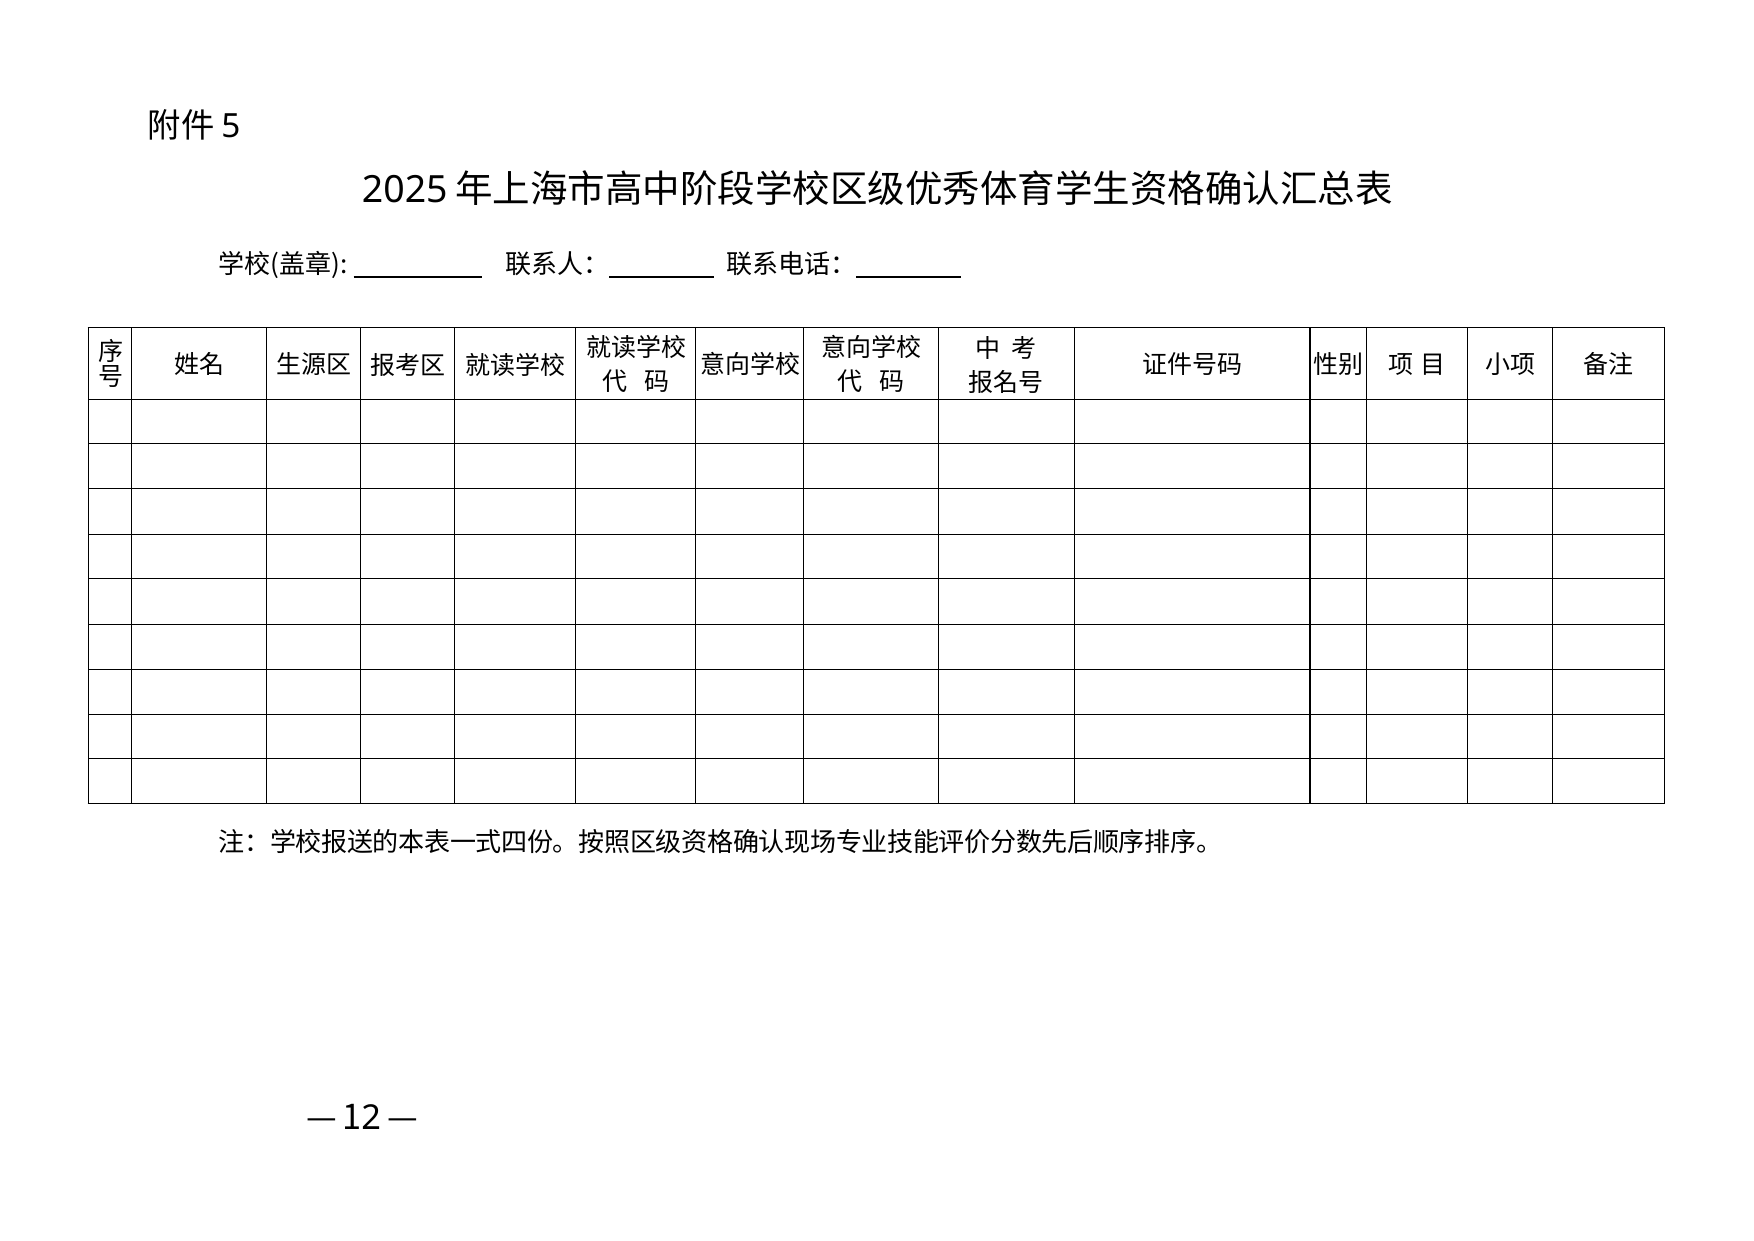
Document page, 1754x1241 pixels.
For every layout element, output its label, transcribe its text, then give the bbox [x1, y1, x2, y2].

table_cell [132, 759, 266, 803]
table_header 序号 [89, 328, 131, 398]
table_cell [1468, 670, 1552, 713]
table_cell [1367, 400, 1467, 443]
table_cell [696, 489, 803, 534]
table_cell [1553, 489, 1664, 534]
table_cell [1468, 579, 1552, 624]
table_header 就读学校 代 码 [576, 328, 695, 398]
table_header 小项 [1468, 328, 1552, 398]
table_cell [576, 670, 695, 713]
table_cell [1367, 670, 1467, 713]
table_cell [267, 489, 360, 534]
table_cell [1311, 579, 1366, 624]
table_cell [1468, 625, 1552, 669]
table_cell [696, 535, 803, 578]
table_cell [455, 715, 575, 758]
table_cell [267, 759, 360, 803]
table_cell [1311, 400, 1366, 443]
table_cell [1367, 715, 1467, 758]
table_cell [1311, 535, 1366, 578]
table_cell [576, 625, 695, 669]
table_cell [1553, 715, 1664, 758]
table_cell [1553, 400, 1664, 443]
table_cell [455, 444, 575, 488]
table_cell [132, 400, 266, 443]
table_cell [1075, 759, 1309, 803]
table_cell [455, 535, 575, 578]
table_cell [361, 625, 454, 669]
table_cell [89, 444, 131, 488]
table_cell [1553, 625, 1664, 669]
table_cell [361, 489, 454, 534]
table_cell [576, 489, 695, 534]
table_header 中 考 报名号 [939, 328, 1074, 398]
table_cell [576, 579, 695, 624]
table_cell [939, 579, 1074, 624]
table_cell [1075, 579, 1309, 624]
table_cell [132, 579, 266, 624]
table_cell [1468, 444, 1552, 488]
table_cell [89, 400, 131, 443]
table_cell [939, 444, 1074, 488]
table_cell [1553, 759, 1664, 803]
table_cell [576, 715, 695, 758]
table_cell [89, 759, 131, 803]
table_cell [89, 535, 131, 578]
table_cell [804, 535, 938, 578]
table_cell [1075, 625, 1309, 669]
table_cell [696, 625, 803, 669]
table_header 就读学校 [455, 328, 575, 398]
table_cell [89, 579, 131, 624]
table_header 报考区 [361, 328, 454, 398]
table_cell [1311, 625, 1366, 669]
table_cell [576, 759, 695, 803]
table_cell [1553, 579, 1664, 624]
table_header 备注 [1553, 328, 1664, 398]
table_cell [804, 759, 938, 803]
table_cell [132, 715, 266, 758]
table_cell [1468, 489, 1552, 534]
text 注：学校报送的本表一式四份。按照区级资格确认现场专业技能评价分数先后顺序排序。 [160, 808, 1556, 873]
table_cell [1367, 489, 1467, 534]
table_cell [132, 535, 266, 578]
table_cell [1075, 489, 1309, 534]
table_cell [804, 400, 938, 443]
table_cell [1468, 759, 1552, 803]
table_cell [576, 444, 695, 488]
table_cell [1311, 759, 1366, 803]
table_cell [267, 715, 360, 758]
table_cell [939, 489, 1074, 534]
text 2025年上海市高中阶段学校区级优秀体育学生资格确认汇总表 [148, 155, 1606, 214]
table_cell [939, 535, 1074, 578]
table_cell [804, 625, 938, 669]
table_cell [267, 400, 360, 443]
table_cell [696, 759, 803, 803]
table_cell [361, 715, 454, 758]
table_cell [939, 625, 1074, 669]
table_cell [455, 579, 575, 624]
table_cell [455, 759, 575, 803]
table_cell [1553, 535, 1664, 578]
table_cell [804, 444, 938, 488]
table_cell [455, 670, 575, 713]
table_cell [804, 579, 938, 624]
table_cell [1553, 670, 1664, 713]
table_header 姓名 [132, 328, 266, 398]
table_cell [1075, 715, 1309, 758]
table_cell [1468, 535, 1552, 578]
table_cell [132, 444, 266, 488]
table_cell [1311, 489, 1366, 534]
text 学校(盖章): 联系人： 联系电话： [160, 230, 1579, 295]
table_cell [361, 535, 454, 578]
table_cell [939, 400, 1074, 443]
table_cell [89, 625, 131, 669]
table_cell [132, 625, 266, 669]
table_cell [1367, 444, 1467, 488]
table_cell [267, 579, 360, 624]
table_cell [804, 670, 938, 713]
table_cell [361, 670, 454, 713]
table_cell [1311, 715, 1366, 758]
table_cell [696, 444, 803, 488]
table_cell [267, 670, 360, 713]
table_header 生源区 [267, 328, 360, 398]
table_cell [455, 489, 575, 534]
text 附件5 [148, 90, 1606, 155]
table_cell [1311, 670, 1366, 713]
table_cell [1075, 400, 1309, 443]
table_cell [939, 759, 1074, 803]
table_cell [696, 715, 803, 758]
table_cell [696, 579, 803, 624]
table_cell [576, 535, 695, 578]
table_cell [267, 444, 360, 488]
table_cell [1367, 579, 1467, 624]
table_cell [1075, 535, 1309, 578]
table_cell [455, 400, 575, 443]
table_cell [1553, 444, 1664, 488]
table_cell [132, 670, 266, 713]
table_cell [361, 759, 454, 803]
table_cell [696, 400, 803, 443]
table_cell [576, 400, 695, 443]
table_cell [939, 715, 1074, 758]
table_header 性别 [1311, 328, 1366, 398]
table_cell [455, 625, 575, 669]
table_cell [1367, 759, 1467, 803]
table_header 证件号码 [1075, 328, 1309, 398]
table_cell [361, 400, 454, 443]
table_cell [804, 489, 938, 534]
table_cell [1075, 670, 1309, 713]
table_cell [361, 444, 454, 488]
table_cell [804, 715, 938, 758]
table_cell [89, 715, 131, 758]
table_cell [89, 489, 131, 534]
table_cell [267, 625, 360, 669]
table_cell [939, 670, 1074, 713]
table_cell [1311, 444, 1366, 488]
table_header 意向学校 代 码 [804, 328, 938, 398]
table_cell [1075, 444, 1309, 488]
table_header 项 目 [1367, 328, 1467, 398]
table_cell [361, 579, 454, 624]
table_cell [1367, 535, 1467, 578]
table_cell [267, 535, 360, 578]
table_cell [1367, 625, 1467, 669]
table_cell [89, 670, 131, 713]
table_header 意向学校 [696, 328, 803, 398]
table_cell [1468, 400, 1552, 443]
table_cell [1468, 715, 1552, 758]
table_cell [132, 489, 266, 534]
table_cell [696, 670, 803, 713]
